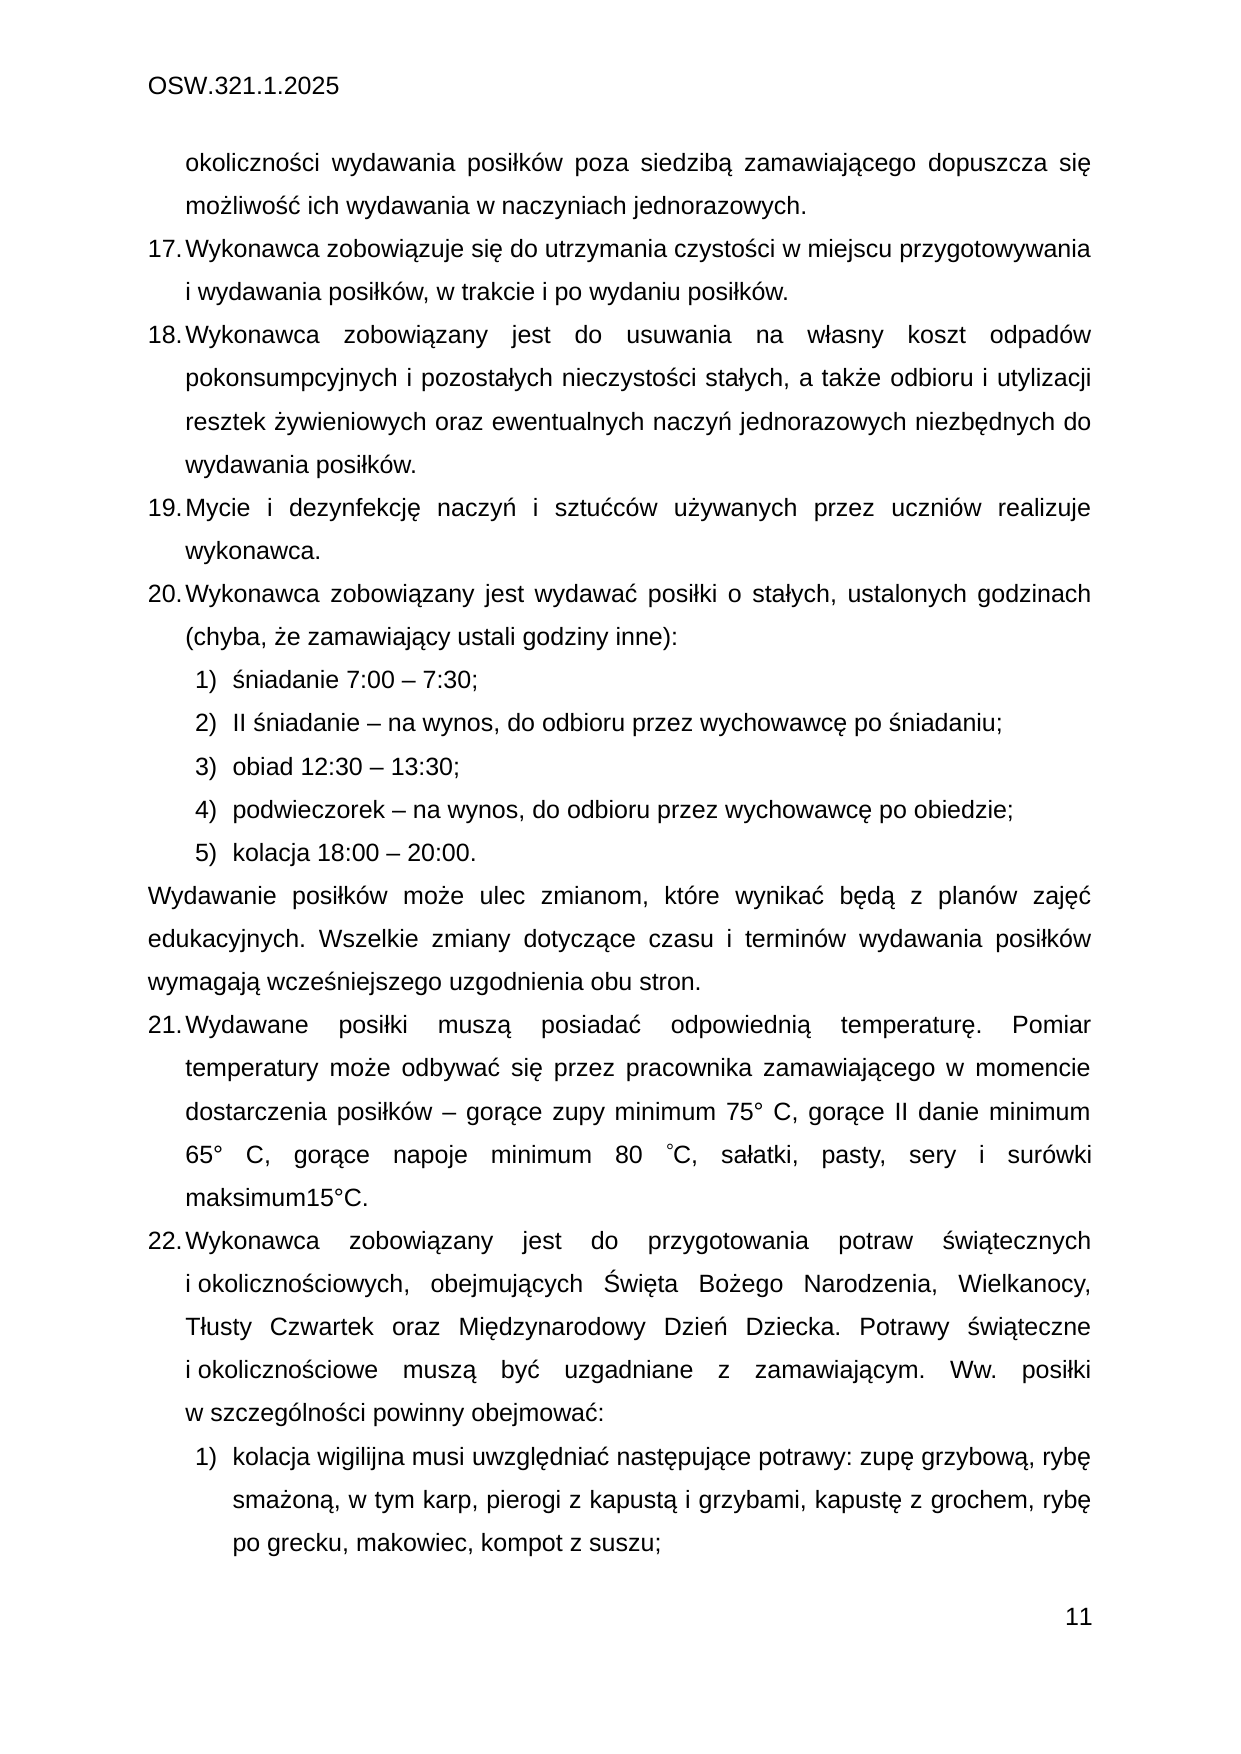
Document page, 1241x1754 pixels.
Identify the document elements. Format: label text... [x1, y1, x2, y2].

text Wydawanie posiłków może ulec zmianom, które wynikać będą z planów zajęć edukacyjnych. Wszelkie zmiany dotyczące czasu i terminów wydawania posiłków wymagają wcześniejszego uzgodnienia obu stron. [148, 881, 1092, 996]
list śniadanie 7:00 – 7:30; [195, 665, 1092, 694]
list Wykonawca zobowiązuje się do utrzymania czystości w miejscu przygotowywania i wydawania posiłków, w trakcie i po wydaniu posiłków. [148, 234, 1092, 306]
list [148, 148, 1092, 219]
list obiad 12:30 – 13:30; [195, 751, 1092, 780]
list kolacja wigilijna musi uwzględniać następujące potrawy: zupę grzybową, rybę smażoną, w tym karp, pierogi z kapustą i grzybami, kapustę z grochem, rybę po grecku, makowiec, kompot z suszu; [195, 1442, 1092, 1557]
list podwieczorek – na wynos, do odbioru przez wychowawcę po obiedzie; [195, 794, 1092, 823]
list Mycie i dezynfekcję naczyń i sztućców używanych przez uczniów realizuje wykonawca. [148, 493, 1092, 564]
list kolacja 18:00 – 20:00. [195, 838, 1092, 866]
list Wykonawca zobowiązany jest do przygotowania potraw świątecznych i okolicznościowych, obejmujących Święta Bożego Narodzenia, Wielkanocy, Tłusty Czwartek oraz Międzynarodowy Dzień Dziecka. Potrawy świąteczne i okolicznościowe muszą być uzgadniane z zamawiającym. Ww. posiłki w szczególności powinny obejmować: [148, 1226, 1092, 1427]
list Wydawane posiłki muszą posiadać odpowiednią temperaturę. Pomiar temperatury może odbywać się przez pracownika zamawiającego w momencie dostarczenia posiłków – gorące zupy minimum 75° C, gorące II danie minimum 65° C, gorące napoje minimum 80 C, sałatki, pasty, sery i surówki maksimum15°C. [148, 1010, 1092, 1212]
list Wykonawca zobowiązany jest wydawać posiłki o stałych, ustalonych godzinach (chyba, że zamawiający ustali godziny inne): [148, 579, 1092, 651]
list II śniadanie – na wynos, do odbioru przez wychowawcę po śniadaniu; [195, 708, 1092, 737]
list Wykonawca zobowiązany jest do usuwania na własny koszt odpadów pokonsumpcyjnych i pozostałych nieczystości stałych, a także odbioru i utylizacji resztek żywieniowych oraz ewentualnych naczyń jednorazowych niezbędnych do wydawania posiłków. [148, 320, 1092, 478]
